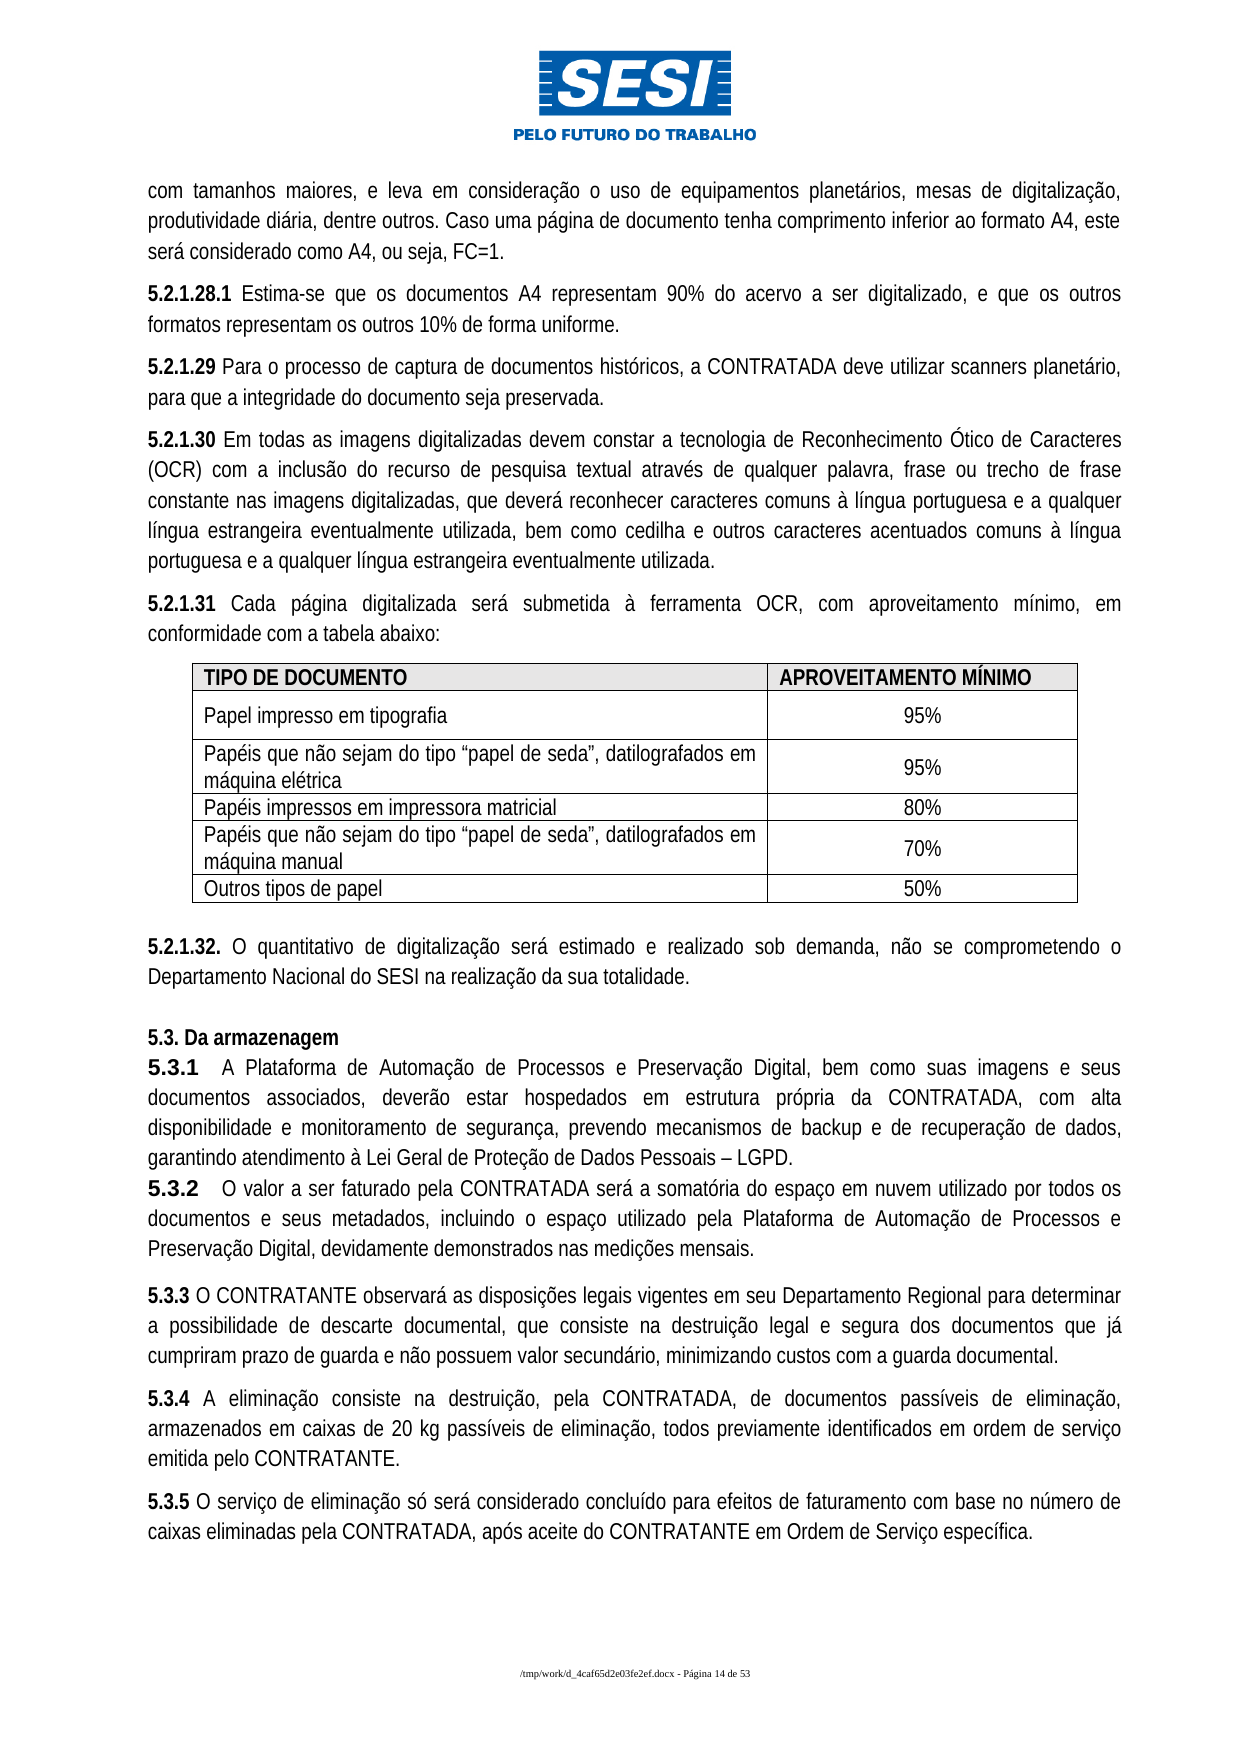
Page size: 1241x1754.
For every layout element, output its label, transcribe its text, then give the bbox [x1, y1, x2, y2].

table_cell Outros tipos de papel [193, 875, 767, 902]
list O valor a ser faturado pela CONTRATADA será a somatória do espaço em nuvem utilizado por todos os documentos e seus metadados, incluindo o espaço utilizado pela Plataforma de Automação de Processos e Preservação Digital, devidamente demonstrados nas medições mensais. [148, 1174, 1122, 1261]
table_header TIPO DE DOCUMENTO [193, 664, 767, 690]
list 5.3. Da armazenagem [148, 1023, 1122, 1050]
table_cell 70% [768, 821, 1077, 874]
table_cell Papéis que não sejam do tipo “papel de seda”, datilografados em máquina manual [193, 821, 767, 874]
table_cell 50% [768, 875, 1077, 902]
text 5.3.5 O serviço de eliminação só será considerado concluído para efeitos de faturamento com base no número de caixas eliminadas pela CONTRATADA, após aceite do CONTRATANTE em Ordem de Serviço específica. [148, 1488, 1122, 1544]
table_cell Papel impresso em tipografia [193, 691, 767, 739]
text 5.2.1.31 Cada página digitalizada será submetida à ferramenta OCR, com aproveitamento mínimo, em conformidade com a tabela abaixo: [148, 590, 1122, 646]
table_cell 95% [768, 740, 1077, 793]
table_header APROVEITAMENTO MÍNIMO [768, 664, 1077, 690]
table_cell Papéis que não sejam do tipo “papel de seda”, datilografados em máquina elétrica [193, 740, 767, 793]
text 5.2.1.29 Para o processo de captura de documentos históricos, a CONTRATADA deve utilizar scanners planetário, para que a integridade do documento seja preservada. [148, 353, 1122, 410]
text 5.3.4 A eliminação consiste na destruição, pela CONTRATADA, de documentos passíveis de eliminação, armazenados em caixas de 20 kg passíveis de eliminação, todos previamente identificados em ordem de serviço emitida pelo CONTRATANTE. [148, 1385, 1122, 1472]
picture [492, 35, 778, 148]
text 5.3.3 O CONTRATANTE observará as disposições legais vigentes em seu Departamento Regional para determinar a possibilidade de descarte documental, que consiste na destruição legal e segura dos documentos que já cumpriram prazo de guarda e não possuem valor secundário, minimizando custos com a guarda documental. [148, 1282, 1122, 1368]
text 5.2.1.30 Em todas as imagens digitalizadas devem constar a tecnologia de Reconhecimento Ótico de Caracteres (OCR) com a inclusão do recurso de pesquisa textual através de qualquer palavra, frase ou trecho de frase constante nas imagens digitalizadas, que deverá reconhecer caracteres comuns à língua portuguesa e a qualquer língua estrangeira eventualmente utilizada, bem como cedilha e outros caracteres acentuados comuns à língua portuguesa e a qualquer língua estrangeira eventualmente utilizada. [148, 426, 1122, 573]
table_cell 95% [768, 691, 1077, 739]
table_cell Papéis impressos em impressora matricial [193, 794, 767, 820]
list 5.2.1.32. O quantitativo de digitalização será estimado e realizado sob demanda, não se comprometendo o Departamento Nacional do SESI na realização da sua totalidade. [148, 933, 1122, 989]
table_cell 80% [768, 794, 1077, 820]
list A Plataforma de Automação de Processos e Preservação Digital, bem como suas imagens e seus documentos associados, deverão estar hospedados em estrutura própria da CONTRATADA, com alta disponibilidade e monitoramento de segurança, prevendo mecanismos de backup e de recuperação de dados, garantindo atendimento à Lei Geral de Proteção de Dados Pessoais – LGPD. [148, 1054, 1122, 1171]
text 5.2.1.28.1 Estima-se que os documentos A4 representam 90% do acervo a ser digitalizado, e que os outros formatos representam os outros 10% de forma uniforme. [148, 280, 1122, 337]
